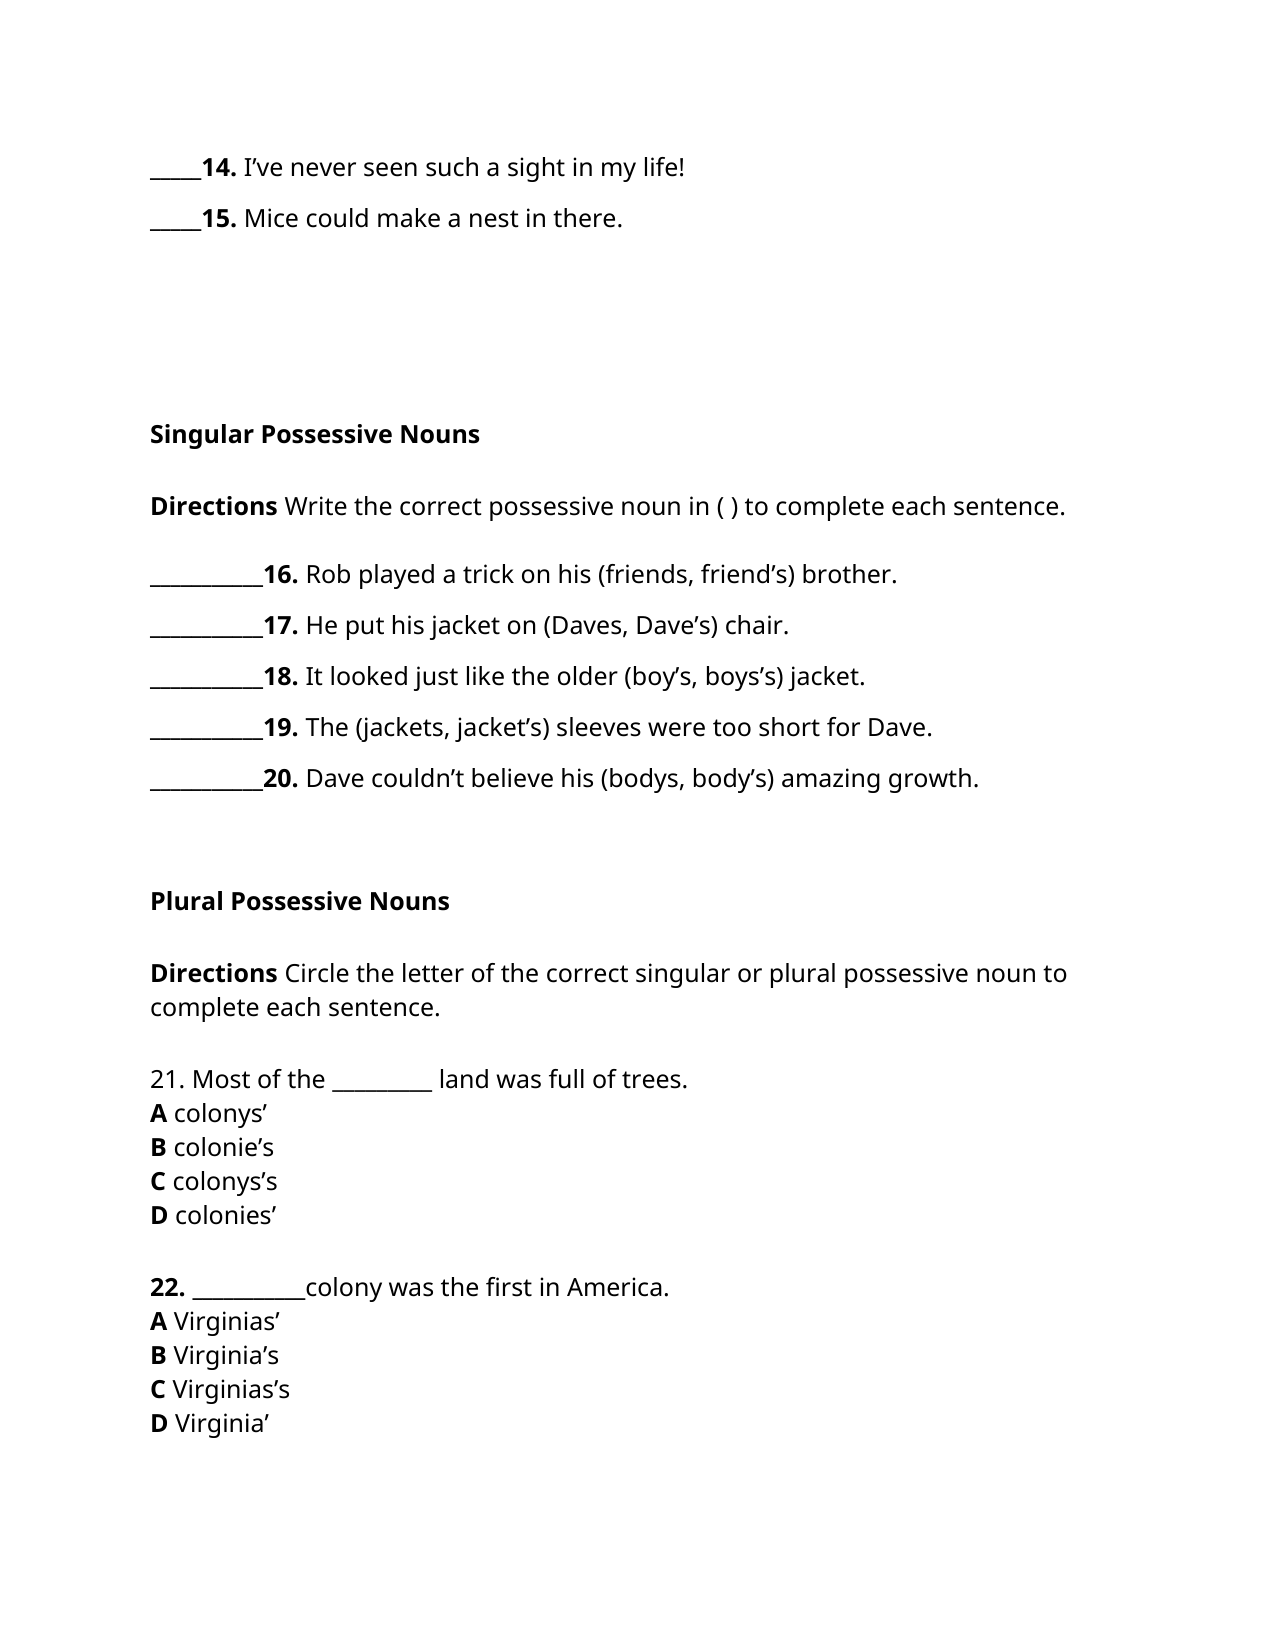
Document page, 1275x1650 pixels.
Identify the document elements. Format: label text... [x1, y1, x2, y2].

text C colonys’s [150, 1164, 1125, 1198]
text ___________17. He put his jacket on (Daves, Dave’s) chair. [150, 608, 1125, 642]
text Directions Circle the letter of the correct singular or plural possessive noun to [150, 956, 1125, 990]
text Plural Possessive Nouns [150, 884, 1125, 918]
text 22. ___________colony was the first in America. [150, 1270, 1125, 1304]
text C Virginias’s [150, 1372, 1125, 1406]
text ___________16. Rob played a trick on his (friends, friend’s) brother. [150, 557, 1125, 591]
text D colonies’ [150, 1198, 1125, 1232]
text ___________18. It looked just like the older (boy’s, boys’s) jacket. [150, 659, 1125, 693]
text A Virginias’ [150, 1304, 1125, 1338]
text 21. Most of the _________ land was full of trees. [150, 1062, 1125, 1096]
text B colonie’s [150, 1130, 1125, 1164]
text _____15. Mice could make a nest in there. [150, 201, 1125, 235]
text Directions Write the correct possessive noun in ( ) to complete each sentence. [150, 488, 1125, 523]
text D Virginia’ [150, 1406, 1125, 1440]
text ___________20. Dave couldn’t believe his (bodys, body’s) amazing growth. [150, 761, 1125, 795]
text A colonys’ [150, 1096, 1125, 1130]
text Singular Possessive Nouns [150, 417, 1125, 451]
text _____14. I’ve never seen such a sight in my life! [150, 150, 1125, 184]
text B Virginia’s [150, 1338, 1125, 1372]
text ___________19. The (jackets, jacket’s) sleeves were too short for Dave. [150, 710, 1125, 744]
text complete each sentence. [150, 990, 1125, 1024]
